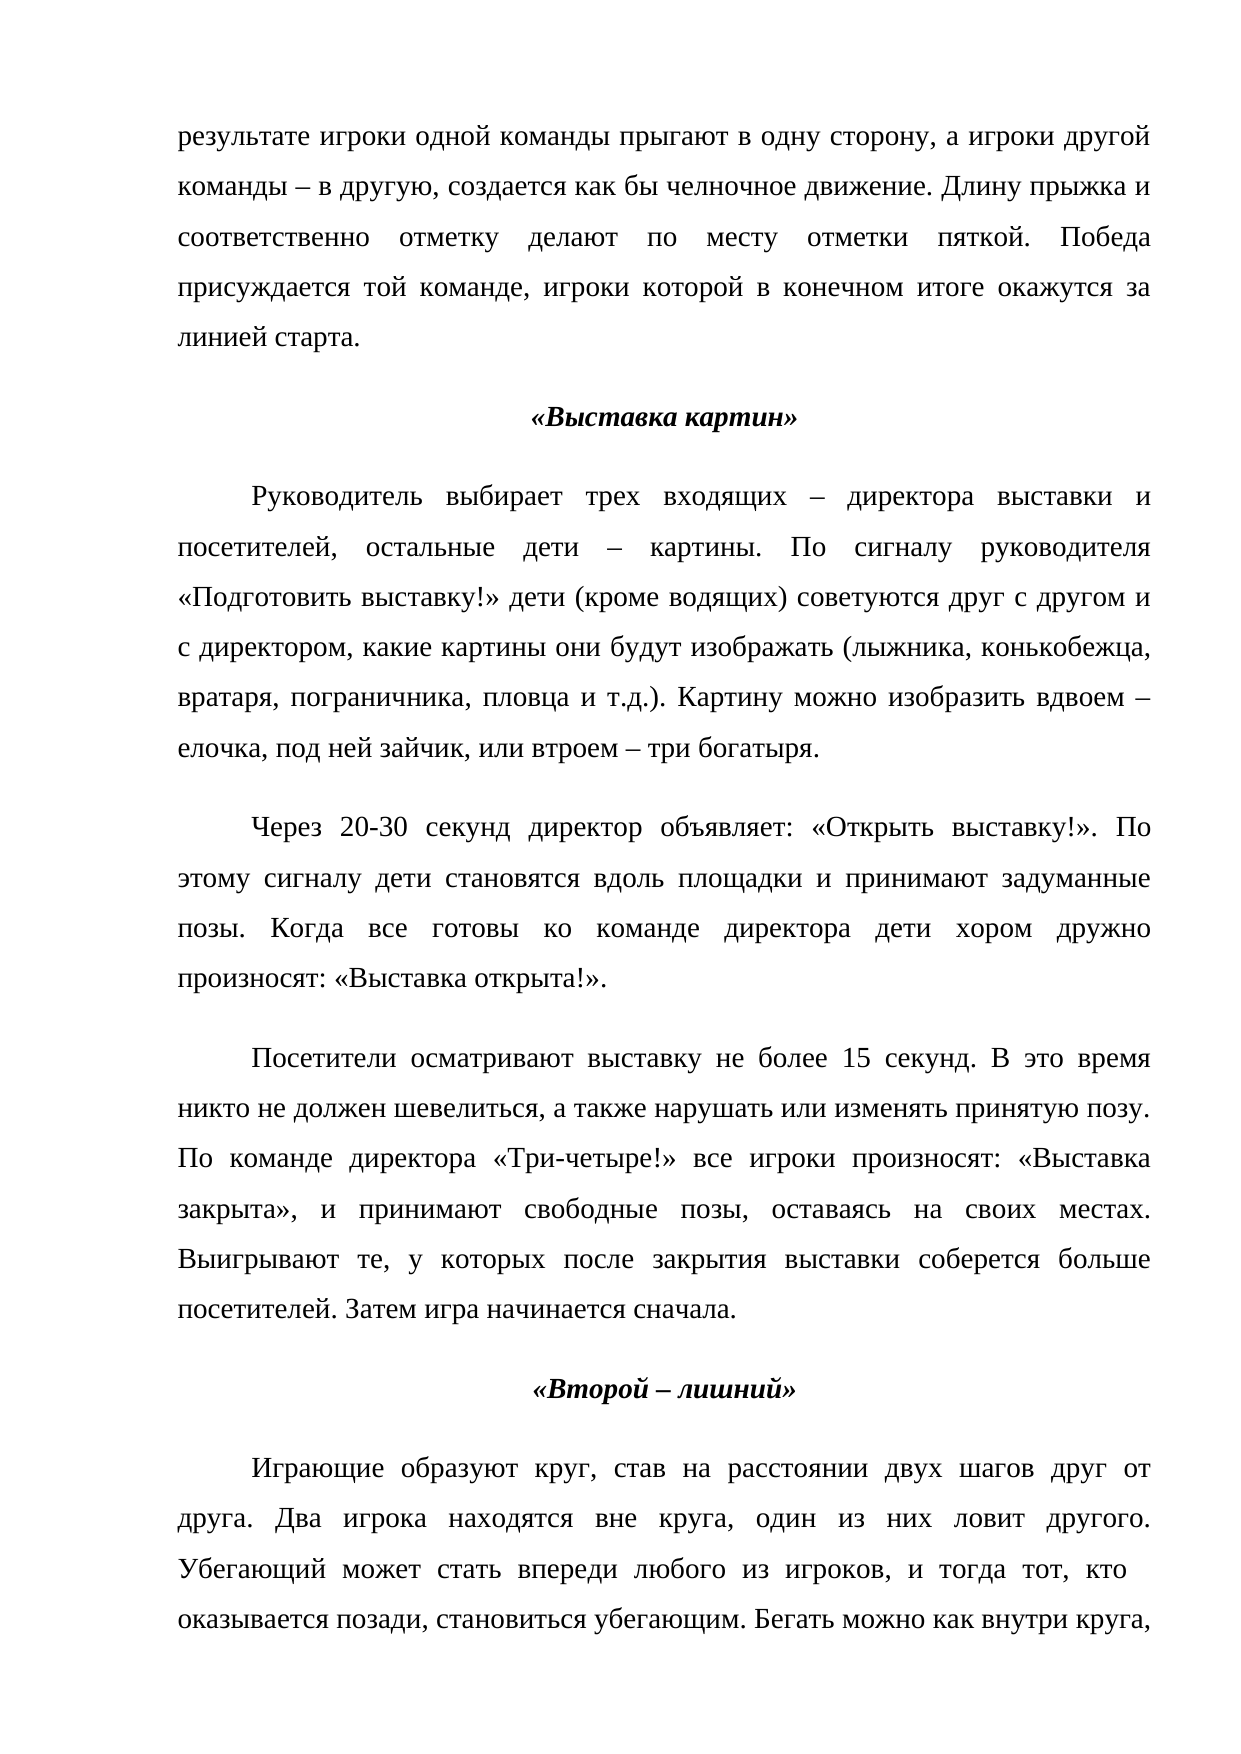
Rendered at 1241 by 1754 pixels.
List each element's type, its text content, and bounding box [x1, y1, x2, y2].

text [177, 118, 1152, 353]
text Через 20-30 секунд директор объявляет: «Открыть выставку!». По этому сигналу дети становятся вдоль площадки и принимают задуманные позы. Когда все готовы ко команде директора дети хором дружно произносят: «Выставка открыта!». [177, 809, 1152, 994]
text Руководитель выбирает трех входящих – директора выставки и посетителей, остальные дети – картины. По сигналу руководителя «Подготовить выставку!» дети (кроме водящих) советуются друг с другом и с директором, какие картины они будут изображать (лыжника, конькобежца, вратаря, пограничника, пловца и т.д.). Картину можно изобразить вдвоем – елочка, под ней зайчик, или втроем – три богатыря. [177, 478, 1152, 763]
text «Выставка картин» [177, 399, 1152, 432]
text Посетители осматривают выставку не более 15 секунд. В это время никто не должен шевелиться, а также нарушать или изменять принятую позу. По команде директора «Три-четыре!» все игроки произносят: «Выставка закрыта», и принимают свободные позы, оставаясь на своих местах. Выигрывают те, у которых после закрытия выставки соберется больше посетителей. Затем игра начинается сначала. [177, 1040, 1152, 1325]
text «Второй – лишний» [177, 1371, 1152, 1404]
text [177, 1450, 1152, 1635]
